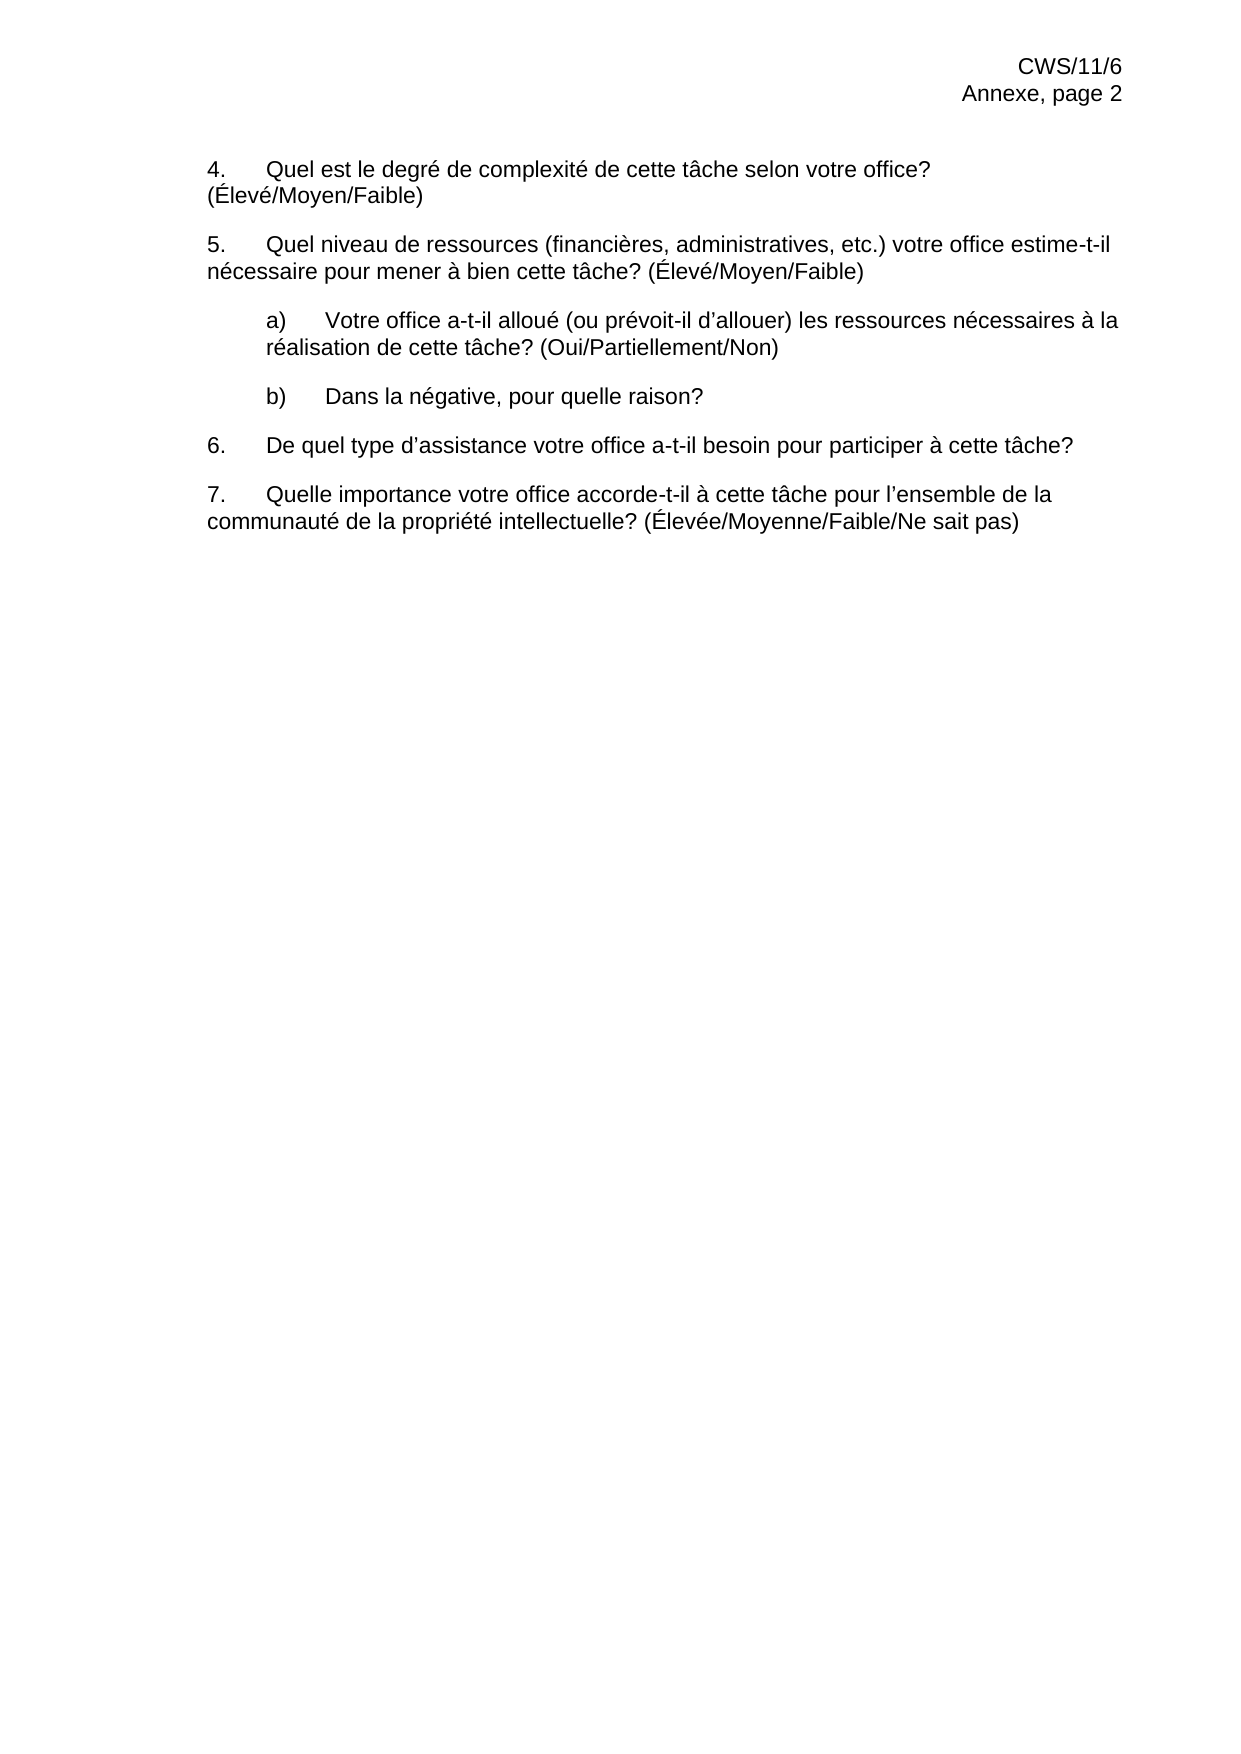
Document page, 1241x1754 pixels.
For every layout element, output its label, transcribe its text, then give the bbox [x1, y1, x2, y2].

list Votre office a-t-il alloué (ou prévoit-il d’allouer) les ressources nécessaires à la réalisation de cette tâche? (Oui/Partiellement/Non) [266, 307, 1122, 360]
list De quel type d’assistance votre office a-t-il besoin pour participer à cette tâche? [207, 432, 1122, 458]
list Quel est le degré de complexité de cette tâche selon votre office? (Élevé/Moyen/Faible) [207, 156, 1122, 208]
list Quel niveau de ressources (financières, administratives, etc.) votre office estime-t-il nécessaire pour mener à bien cette tâche? (Élevé/Moyen/Faible) [207, 231, 1122, 284]
list Dans la négative, pour quelle raison? [266, 383, 1122, 409]
list Quelle importance votre office accorde-t-il à cette tâche pour l’ensemble de la communauté de la propriété intellectuelle? (Élevée/Moyenne/Faible/Ne sait pas) [207, 481, 1122, 534]
